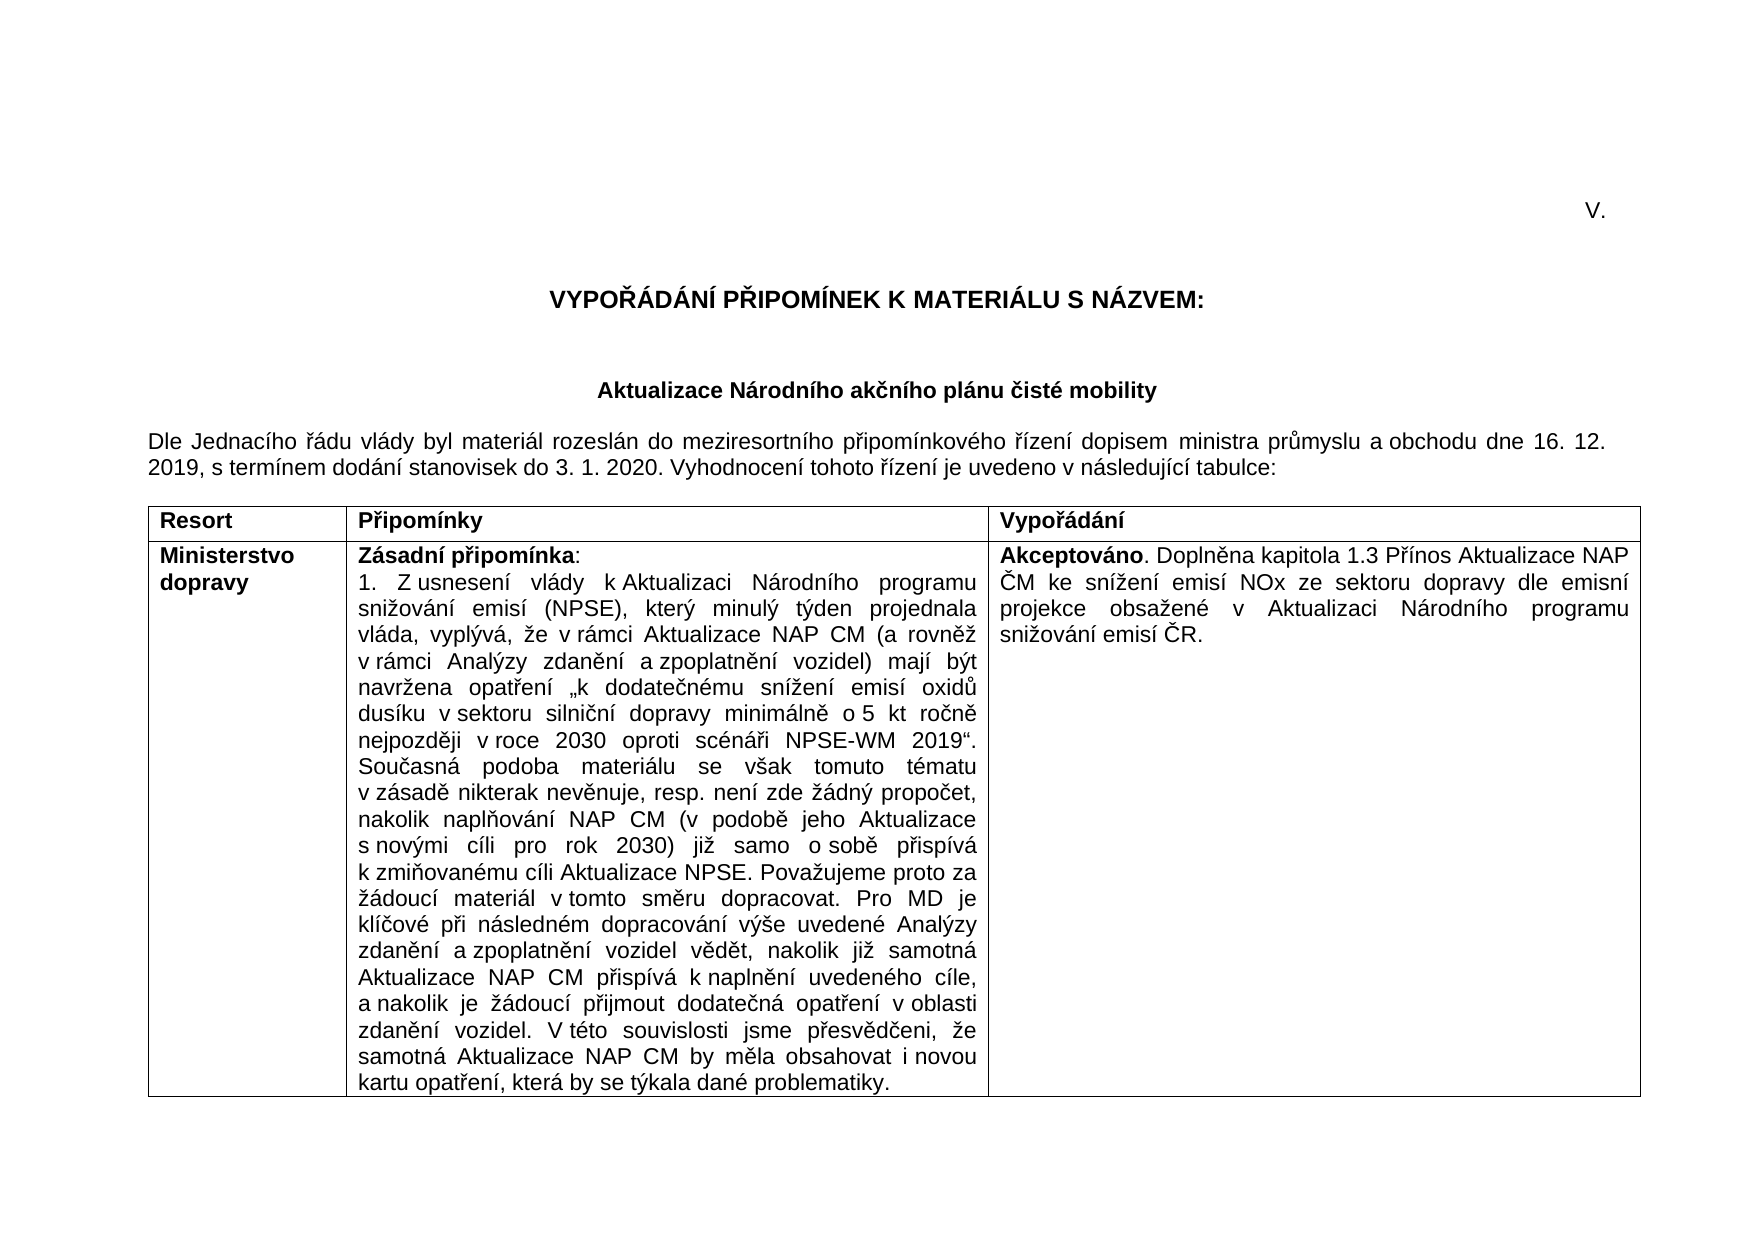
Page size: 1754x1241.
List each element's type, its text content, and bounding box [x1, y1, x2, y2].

text Aktualizace Národního akčního plánu čisté mobility [148, 377, 1606, 403]
table_header Připomínky [347, 507, 988, 541]
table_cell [989, 542, 1640, 1096]
text V. [148, 197, 1606, 223]
table_header Vypořádání [989, 507, 1640, 541]
table_header Resort [149, 507, 346, 541]
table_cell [149, 542, 346, 1096]
text Vypořádání připomínek k materiálu s názvem: [148, 285, 1606, 314]
text Dle Jednacího řádu vlády byl materiál rozeslán do meziresortního připomínkového řízení dopisem ministra průmyslu a obchodu dne 16. 12. 2019, s termínem dodání stanovisek do 3. 1. 2020. Vyhodnocení tohoto řízení je uvedeno v následující tabulce: [148, 428, 1606, 481]
